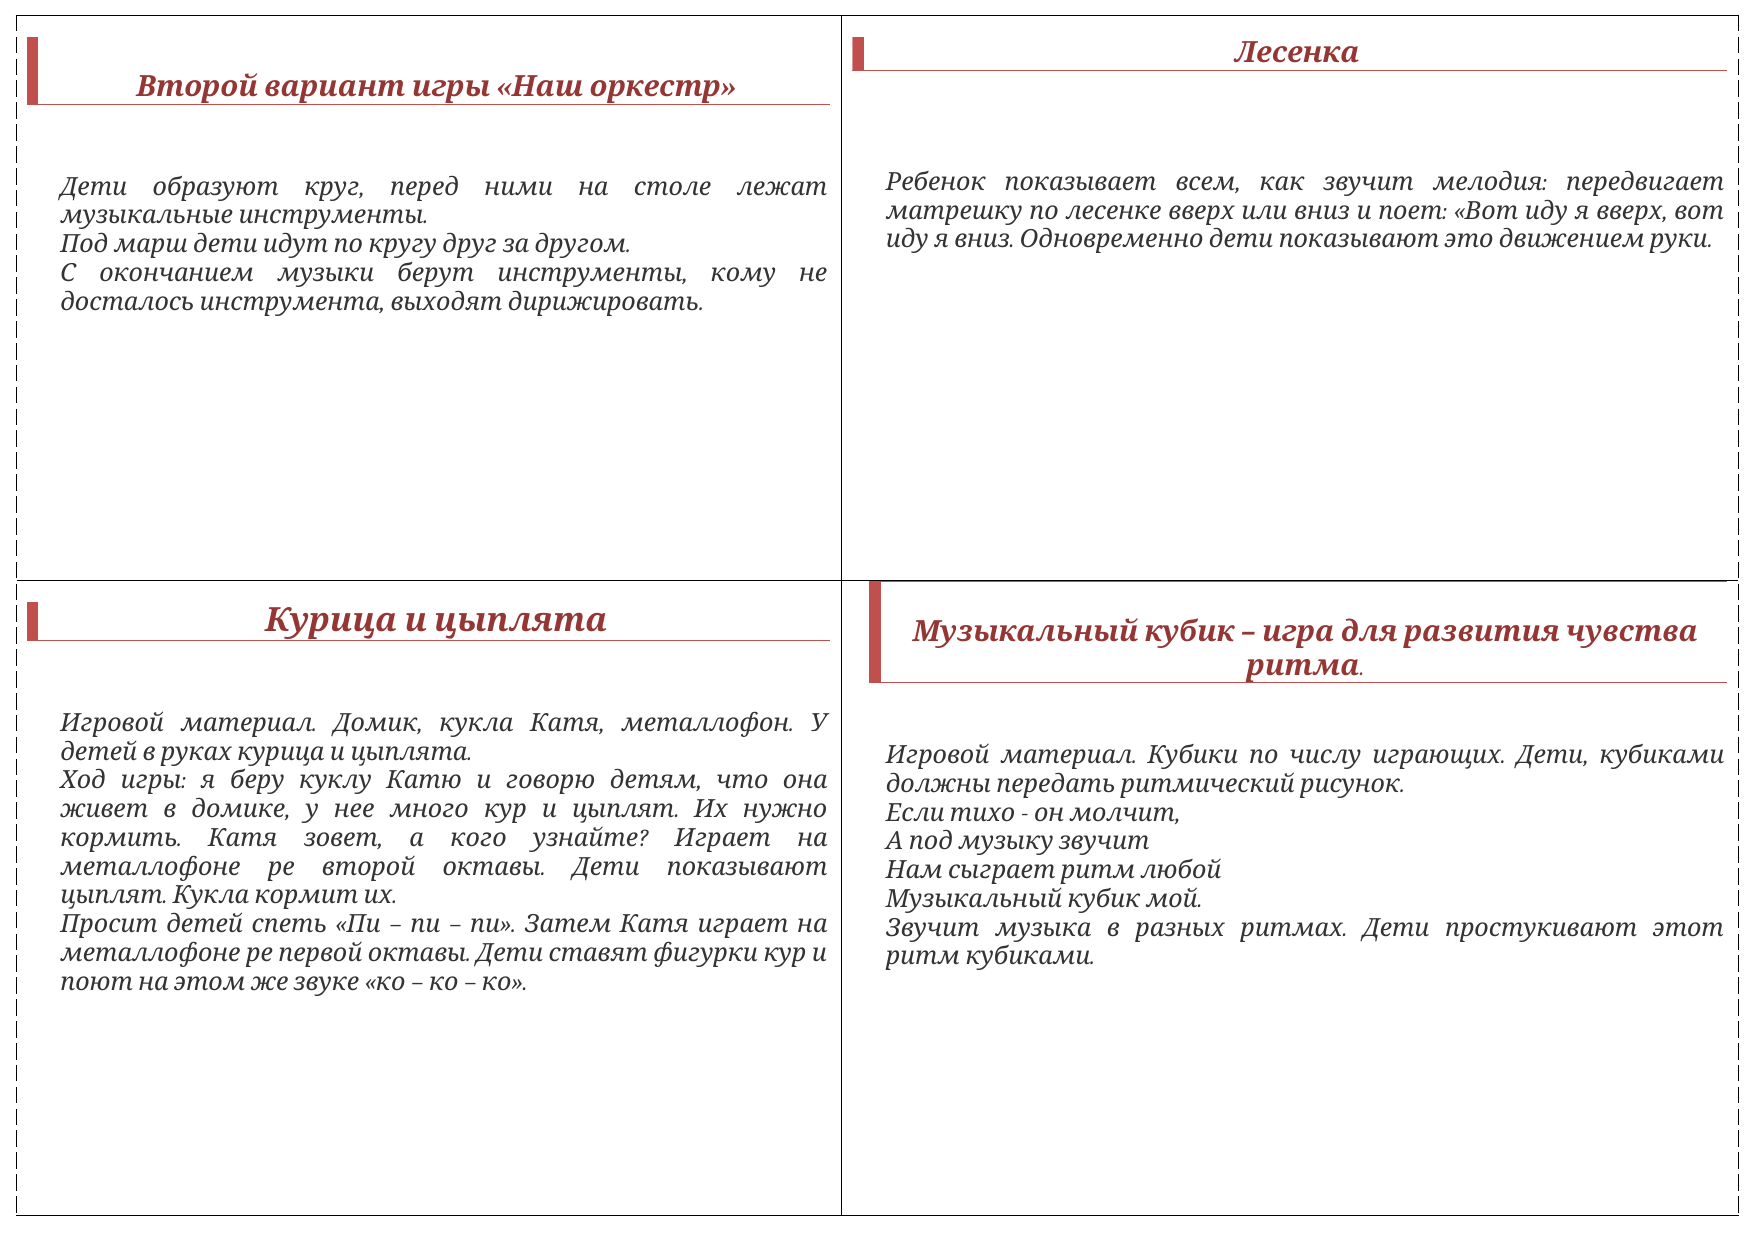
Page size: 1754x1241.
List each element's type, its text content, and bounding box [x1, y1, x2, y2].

table_cell Второй вариант игры «Наш оркестр» Дети образуют круг, перед ними на столе лежат музыкальные инструменты. Под марш дети идут по кругу друг за другом. С окончанием музыки берут инструменты, кому не досталось инструмента, выходят дирижировать. [16, 16, 841, 580]
table_cell Лесенка Ребенок показывает всем, как звучит мелодия: передвигает матрешку по лесенке вверх или вниз и поет: «Вот иду я вверх, вот иду я вниз. Одновременно дети показывают это движением руки. [842, 16, 1738, 580]
table_cell Курица и цыплята Игровой материал. Домик, кукла Катя, металлофон. У детей в руках курица и цыплята. Ход игры: я беру куклу Катю и говорю детям, что она живет в домике, у нее много кур и цыплят. Их нужно кормить. Катя зовет, а кого узнайте? Играет на металлофоне ре второй октавы. Дети показывают цыплят. Кукла кормит их. Просит детей спеть «Пи – пи – пи». Затем Катя играет на металлофоне ре первой октавы. Дети ставят фигурки кур и поют на этом же звуке «ко – ко – ко». [16, 581, 841, 1215]
table_cell Музыкальный кубик – игра для развития чувства ритма. Игровой материал. Кубики по числу играющих. Дети, кубиками должны передать ритмический рисунок. Если тихо - он молчит, А под музыку звучит Нам сыграет ритм любой Музыкальный кубик мой. Звучит музыка в разных ритмах. Дети простукивают этот ритм кубиками. [842, 581, 1738, 1215]
